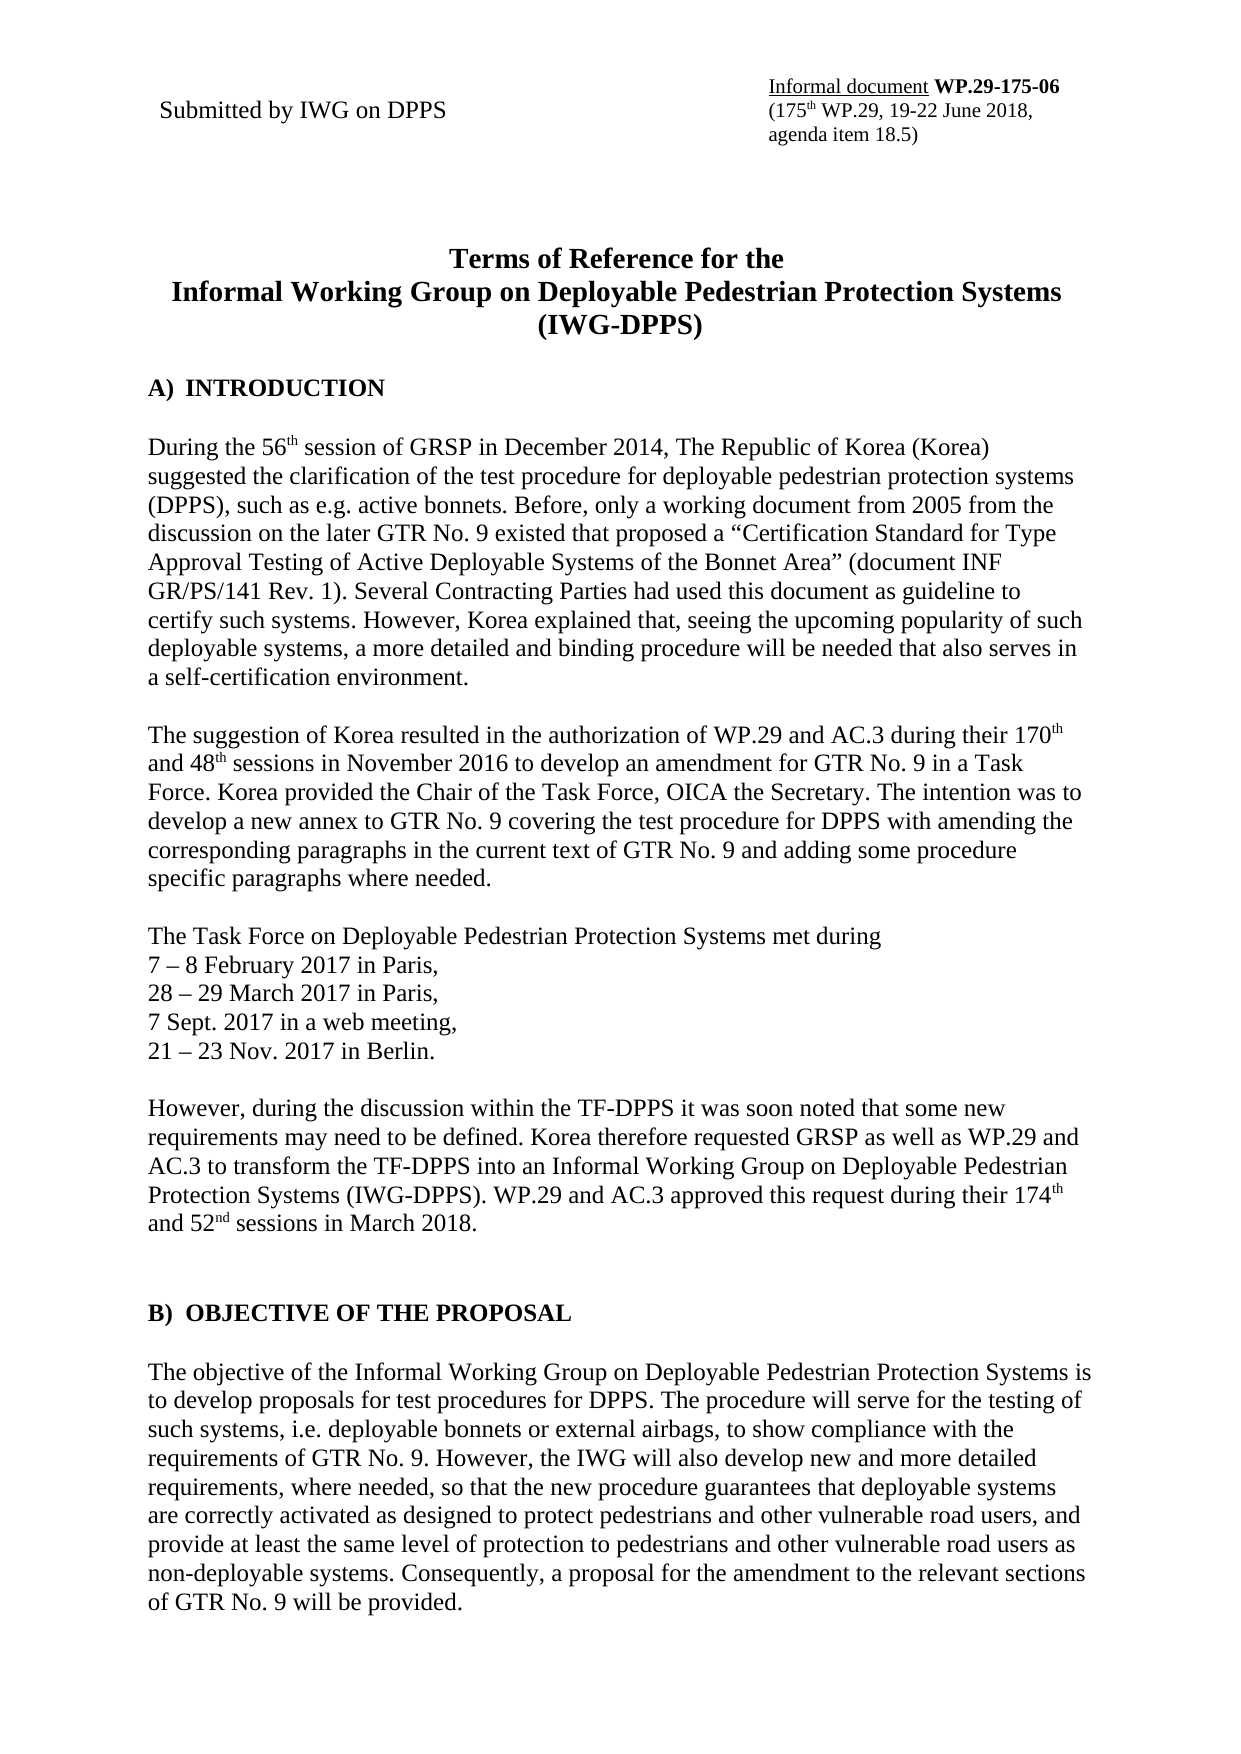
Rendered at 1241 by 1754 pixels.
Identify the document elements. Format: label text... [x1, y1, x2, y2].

text The objective of the Informal Working Group on Deployable Pedestrian Protection Systems is to develop proposals for test procedures for DPPS. The procedure will serve for the testing of such systems, i.e. deployable bonnets or external airbags, to show compliance with the requirements of GTR No. 9. However, the IWG will also develop new and more detailed requirements, where needed, so that the new procedure guarantees that deployable systems are correctly activated as designed to protect pedestrians and other vulnerable road users, and provide at least the same level of protection to pedestrians and other vulnerable road users as non-deployable systems. Consequently, a proposal for the amendment to the relevant sections of GTR No. 9 will be provided. [148, 1357, 1092, 1616]
text 7 – 8 February 2017 in Paris, [148, 950, 1092, 978]
text During the 56th session of GRSP in December 2014, The Republic of Korea (Korea) suggested the clarification of the test procedure for deployable pedestrian protection systems (DPPS), such as e.g. active bonnets. Before, only a working document from 2005 from the discussion on the later GTR No. 9 existed that proposed a “Certification Standard for Type Approval Testing of Active Deployable Systems of the Bonnet Area” (document INF GR/PS/141 Rev. 1). Several Contracting Parties had used this document as guideline to certify such systems. However, Korea explained that, seeing the upcoming popularity of such deployable systems, a more detailed and binding procedure will be needed that also serves in a self-certification environment. [148, 432, 1092, 691]
text The suggestion of Korea resulted in the authorization of WP.29 and AC.3 during their 170th and 48th sessions in November 2016 to develop an amendment for GTR No. 9 in a Task Force. Korea provided the Chair of the Task Force, OICA the Secretary. The intention was to develop a new annex to GTR No. 9 covering the test procedure for DPPS with amending the corresponding paragraphs in the current text of GTR No. 9 and adding some procedure specific paragraphs where needed. [148, 720, 1092, 892]
list OBJECTIVE OF THE PROPOSAL [148, 1295, 1092, 1328]
text 28 – 29 March 2017 in Paris, [148, 978, 1092, 1007]
text Terms of Reference for the Informal Working Group on Deployable Pedestrian Protection Systems (IWG-DPPS) [148, 241, 1092, 341]
text 21 – 23 Nov. 2017 in Berlin. [148, 1036, 1092, 1065]
text The Task Force on Deployable Pedestrian Protection Systems met during [148, 921, 1092, 950]
text However, during the discussion within the TF-DPPS it was soon noted that some new requirements may need to be defined. Korea therefore requested GRSP as well as WP.29 and AC.3 to transform the TF-DPPS into an Informal Working Group on Deployable Pedestrian Protection Systems (IWG-DPPS). WP.29 and AC.3 approved this request during their 174th and 52nd sessions in March 2018. [148, 1093, 1092, 1237]
list INTRODUCTION [148, 370, 1092, 403]
text 7 Sept. 2017 in a web meeting, [148, 1007, 1092, 1036]
